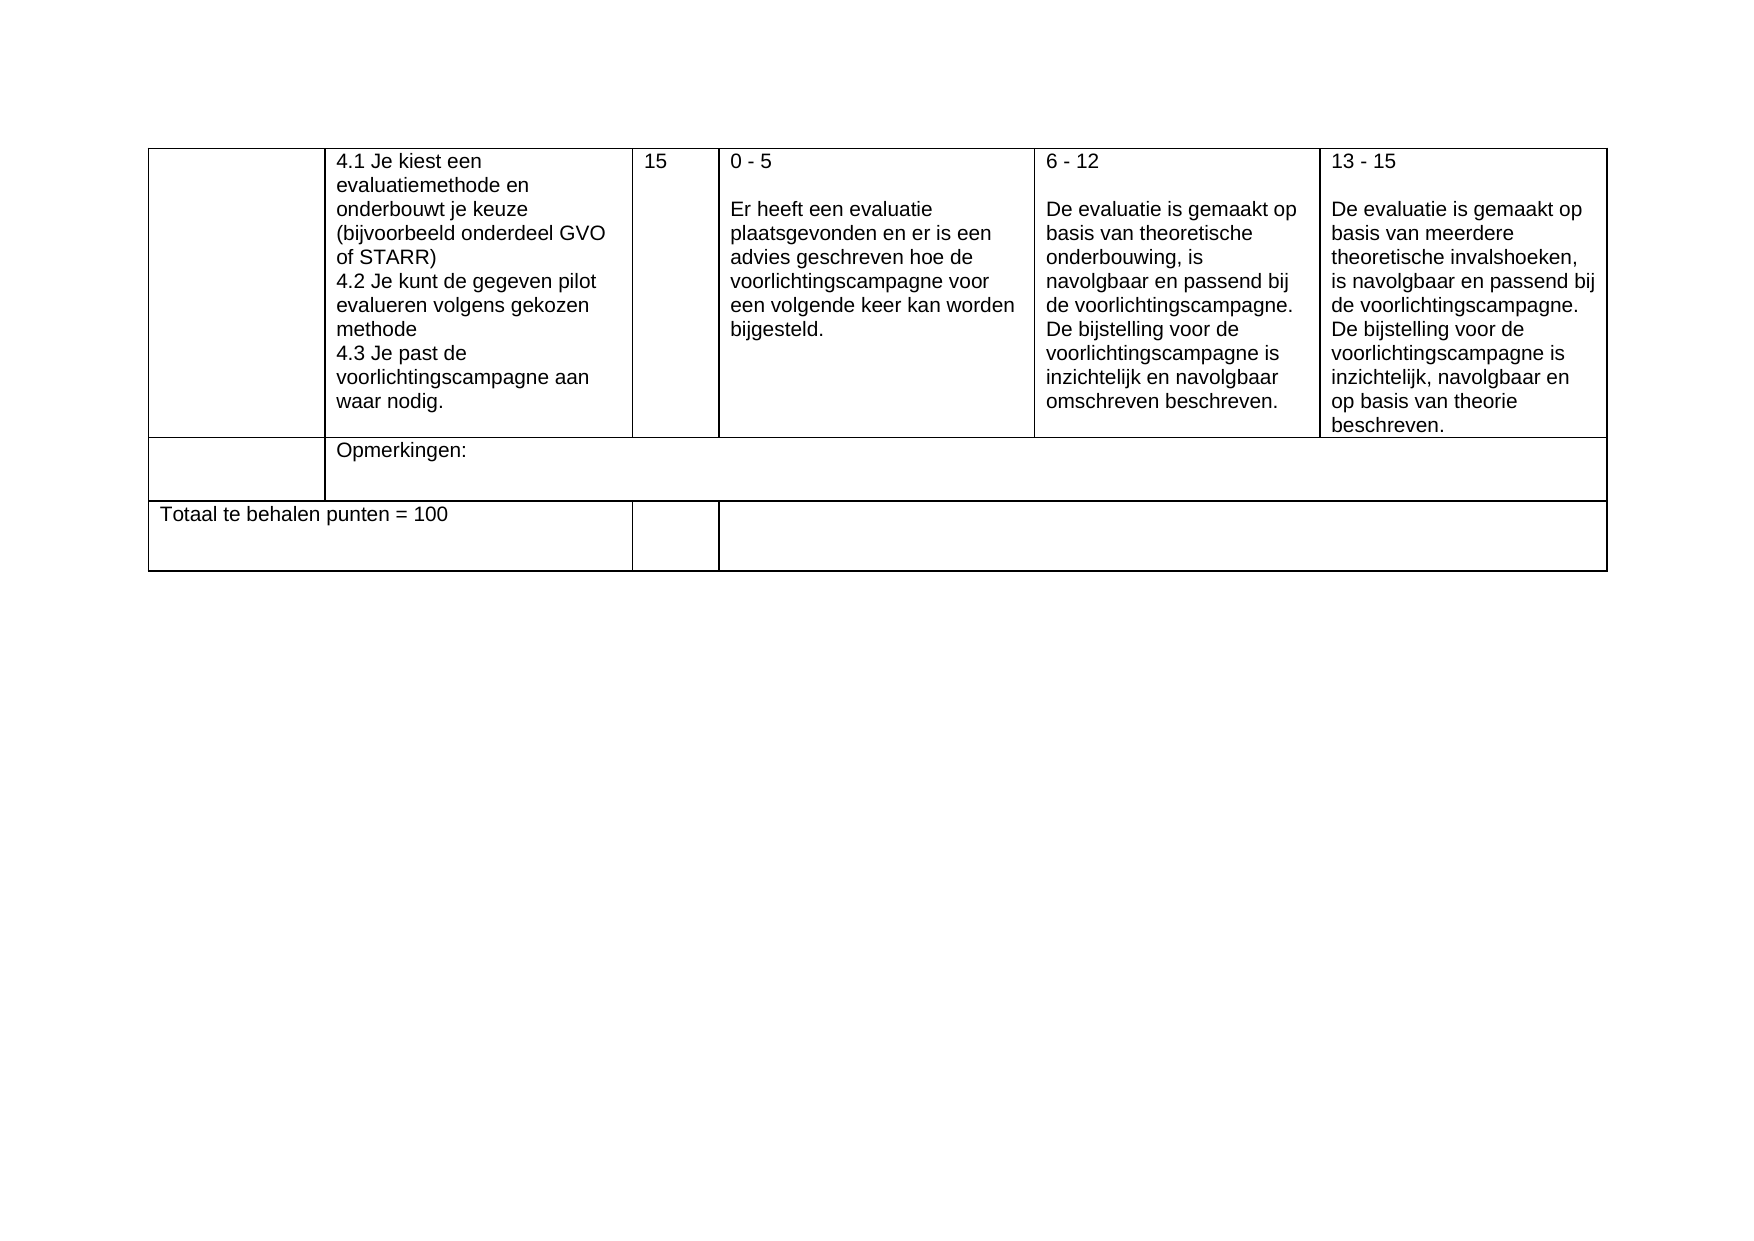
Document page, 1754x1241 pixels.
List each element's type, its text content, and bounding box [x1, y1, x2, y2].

table_header 4.1 Je kiest een evaluatiemethode en onderbouwt je keuze (bijvoorbeeld onderdeel GVO of STARR) 4.2 Je kunt de gegeven pilot evalueren volgens gekozen methode 4.3 Je past de voorlichtingscampagne aan waar nodig. [326, 149, 632, 437]
table_cell [720, 502, 1606, 570]
table_header [149, 149, 324, 437]
table_cell [633, 502, 718, 570]
table_cell Totaal te behalen punten = 100 [149, 502, 632, 570]
table_header 0 - 5 Er heeft een evaluatie plaatsgevonden en er is een advies geschreven hoe de voorlichtingscampagne voor een volgende keer kan worden bijgesteld. [720, 149, 1034, 437]
table_header 6 - 12 De evaluatie is gemaakt op basis van theoretische onderbouwing, is navolgbaar en passend bij de voorlichtingscampagne. De bijstelling voor de voorlichtingscampagne is inzichtelijk en navolgbaar omschreven beschreven. [1035, 149, 1319, 437]
table_header 15 [633, 149, 718, 437]
table_cell [149, 438, 324, 500]
table_header 13 - 15 De evaluatie is gemaakt op basis van meerdere theoretische invalshoeken, is navolgbaar en passend bij de voorlichtingscampagne. De bijstelling voor de voorlichtingscampagne is inzichtelijk, navolgbaar en op basis van theorie beschreven. [1321, 149, 1606, 437]
table_cell Opmerkingen: [326, 438, 1606, 500]
